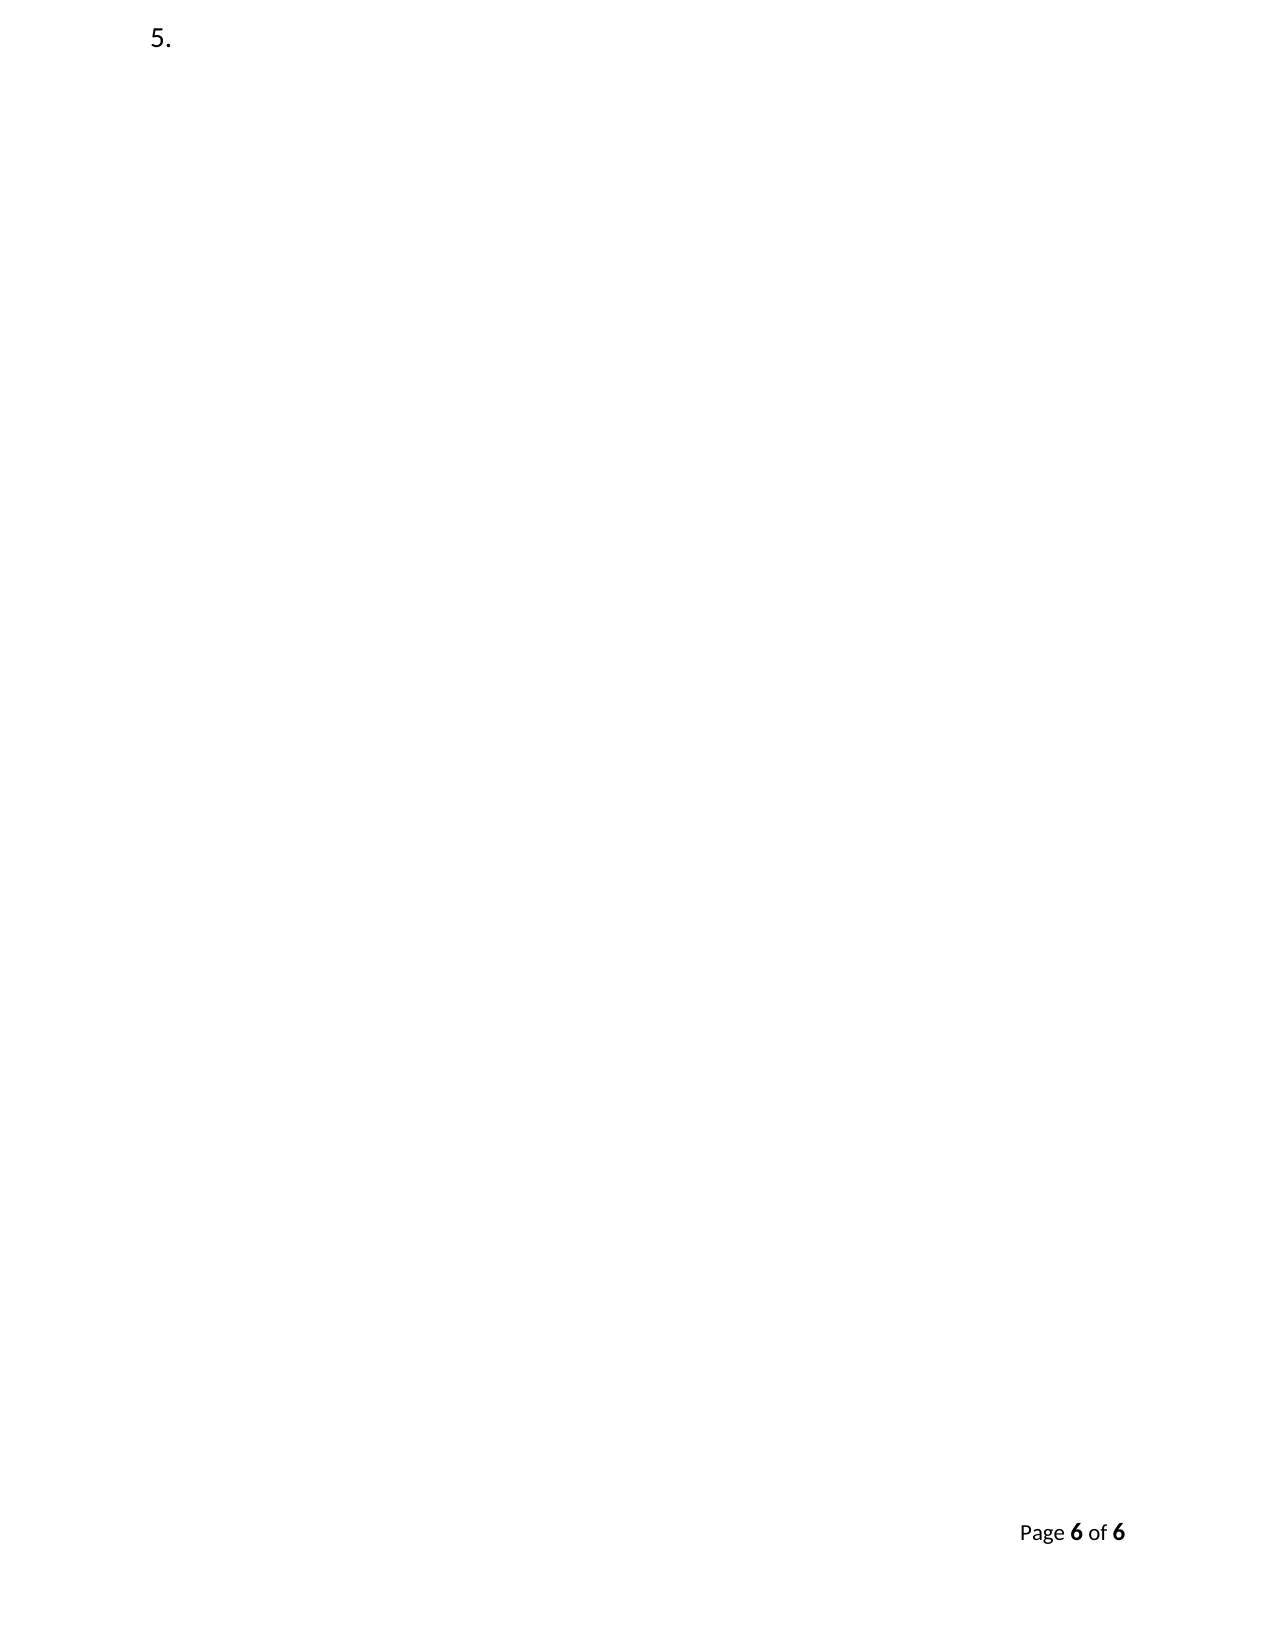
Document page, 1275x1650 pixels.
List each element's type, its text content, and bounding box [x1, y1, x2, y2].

text 5. [150, 19, 1125, 54]
